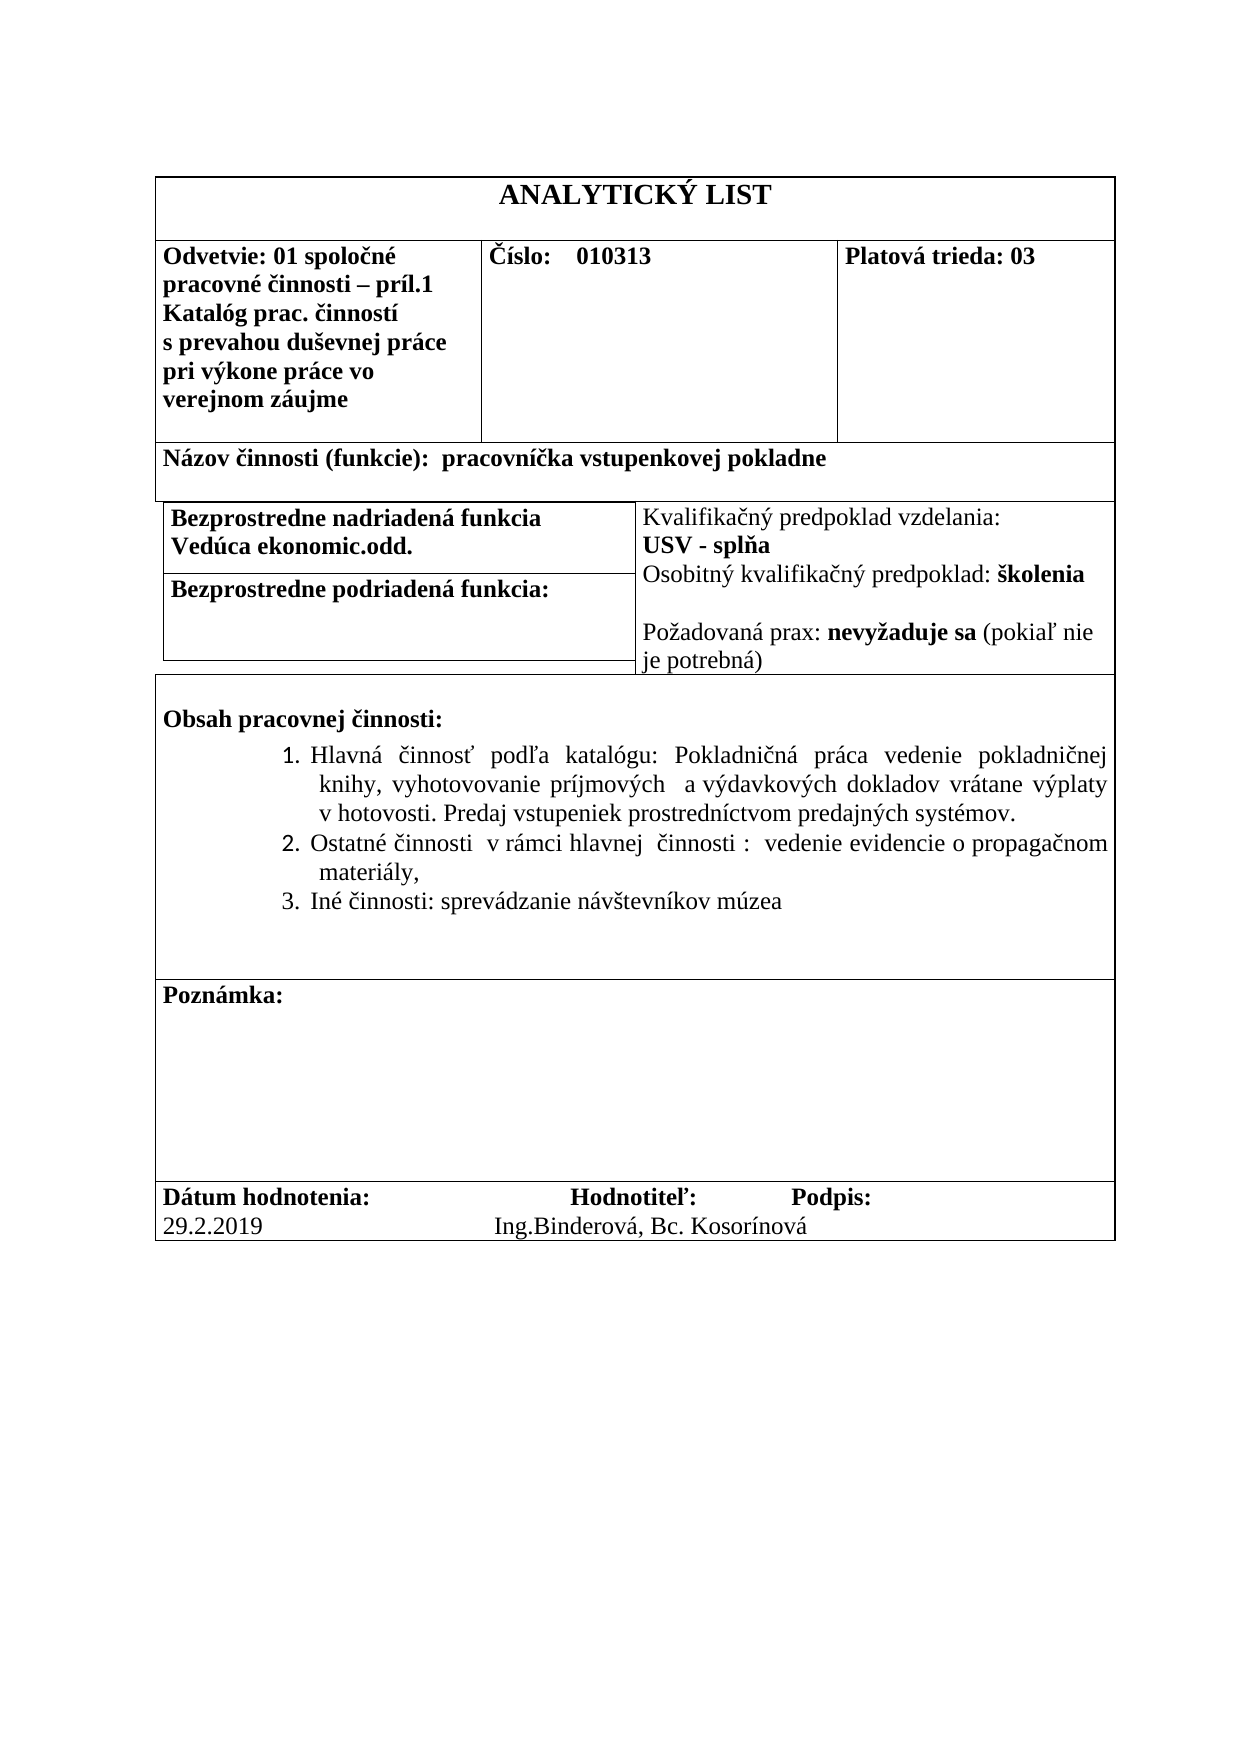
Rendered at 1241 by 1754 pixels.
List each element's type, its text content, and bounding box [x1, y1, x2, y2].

table_cell Odvetvie: 01 spoločné pracovné činnosti – príl.1 Katalóg prac. činností s prevahou duševnej práce pri výkone práce vo verejnom záujme [156, 241, 481, 442]
table_cell Kvalifikačný predpoklad vzdelania: USV - splňa Osobitný kvalifikačný predpoklad: školenia Požadovaná prax: nevyžaduje sa (pokiaľ nie je potrebná) [636, 502, 1114, 674]
table_cell Platová trieda: 03 [838, 241, 1114, 442]
table_cell Dátum hodnotenia: Hodnotiteľ: Podpis: 29.2.2019 Ing.Binderová, Bc. Kosorínová [156, 1182, 1114, 1239]
table_cell Obsah pracovnej činnosti: Hlavná činnosť podľa katalógu: Pokladničná práca vedenie pokladničnej knihy, vyhotovovanie príjmových a výdavkových dokladov vrátane výplaty v hotovosti. Predaj vstupeniek prostredníctvom predajných systémov. Ostatné činnosti v rámci hlavnej činnosti : vedenie evidencie o propagačnom materiály, Iné činnosti: sprevádzanie návštevníkov múzea [156, 675, 1114, 979]
table_cell Názov činnosti (funkcie): pracovníčka vstupenkovej pokladne [156, 443, 1114, 501]
table_header ANALYTICKÝ LIST [156, 178, 1114, 240]
table_cell Číslo: 010313 [482, 241, 837, 442]
table_cell [155, 502, 635, 674]
table_cell Poznámka: [156, 980, 1114, 1181]
